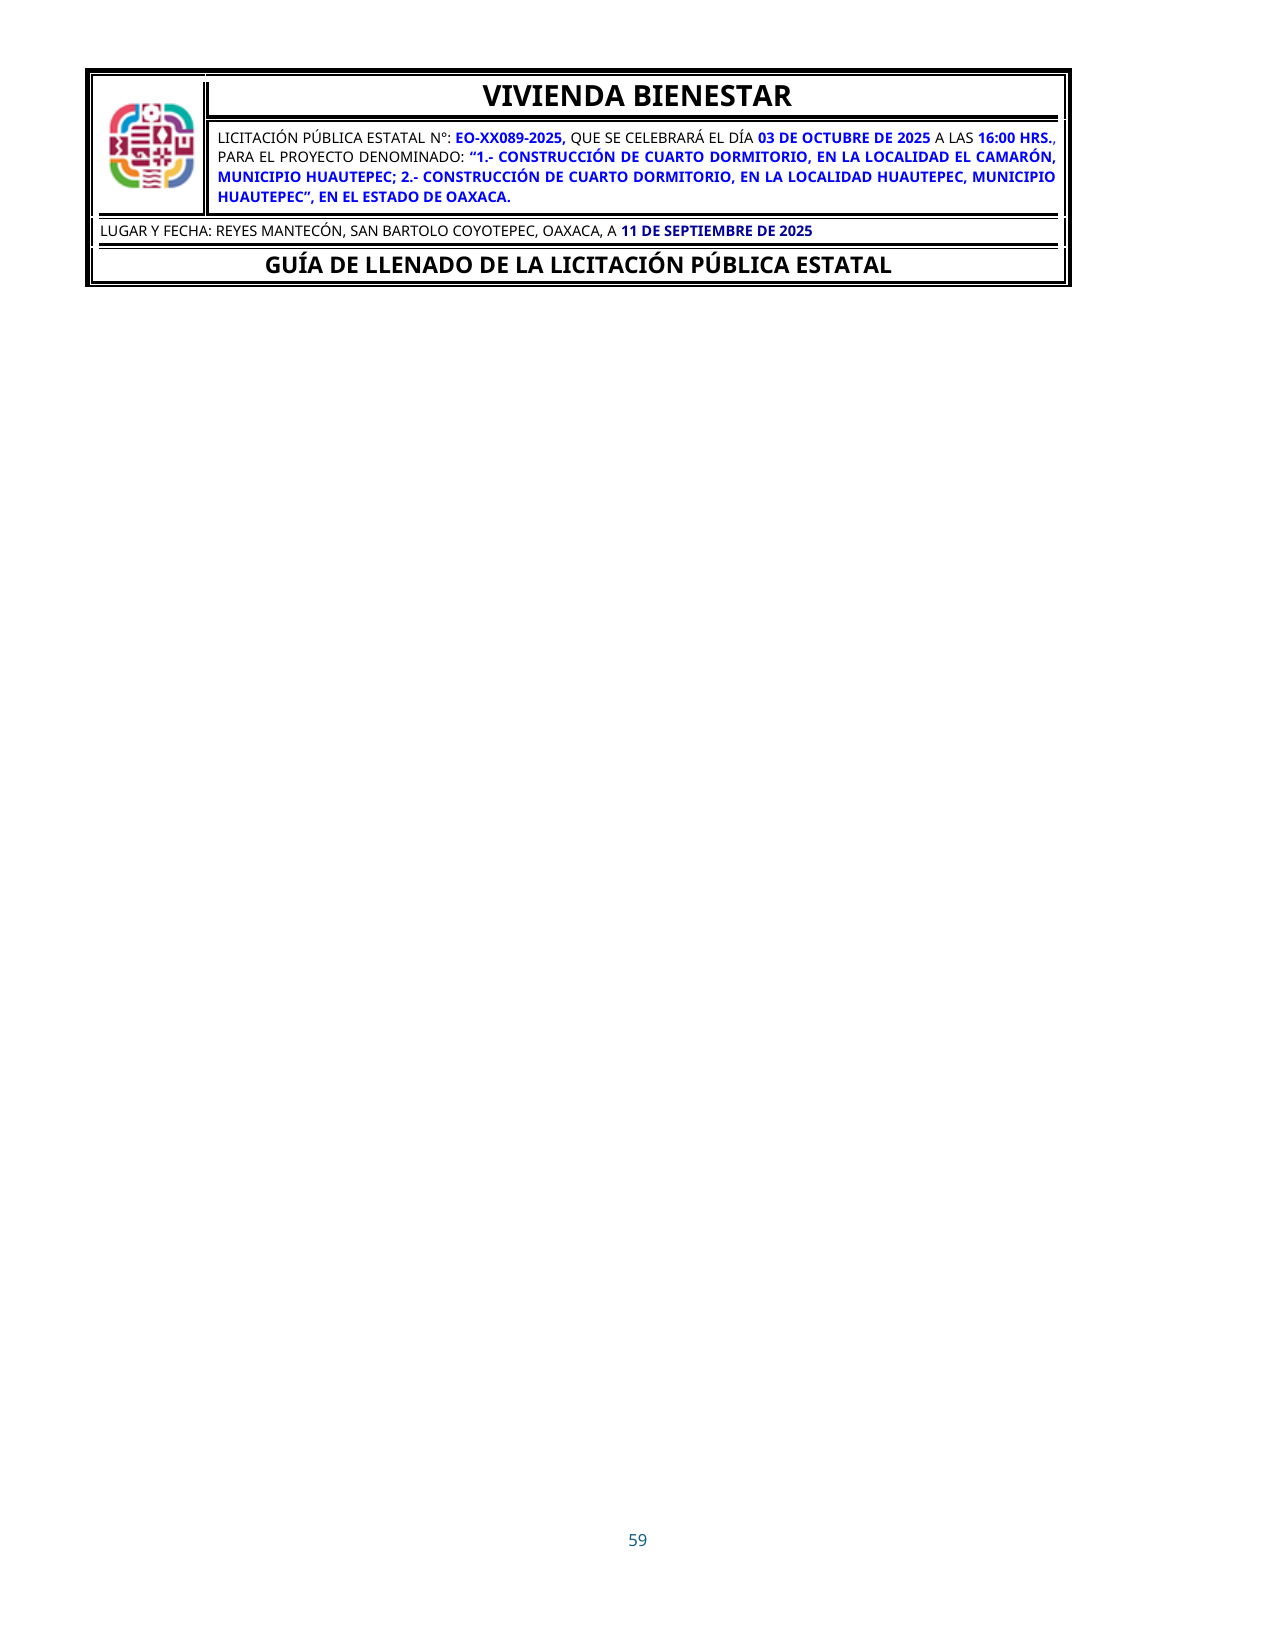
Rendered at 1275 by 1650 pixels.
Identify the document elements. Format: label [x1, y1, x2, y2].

picture [98, 95, 203, 194]
